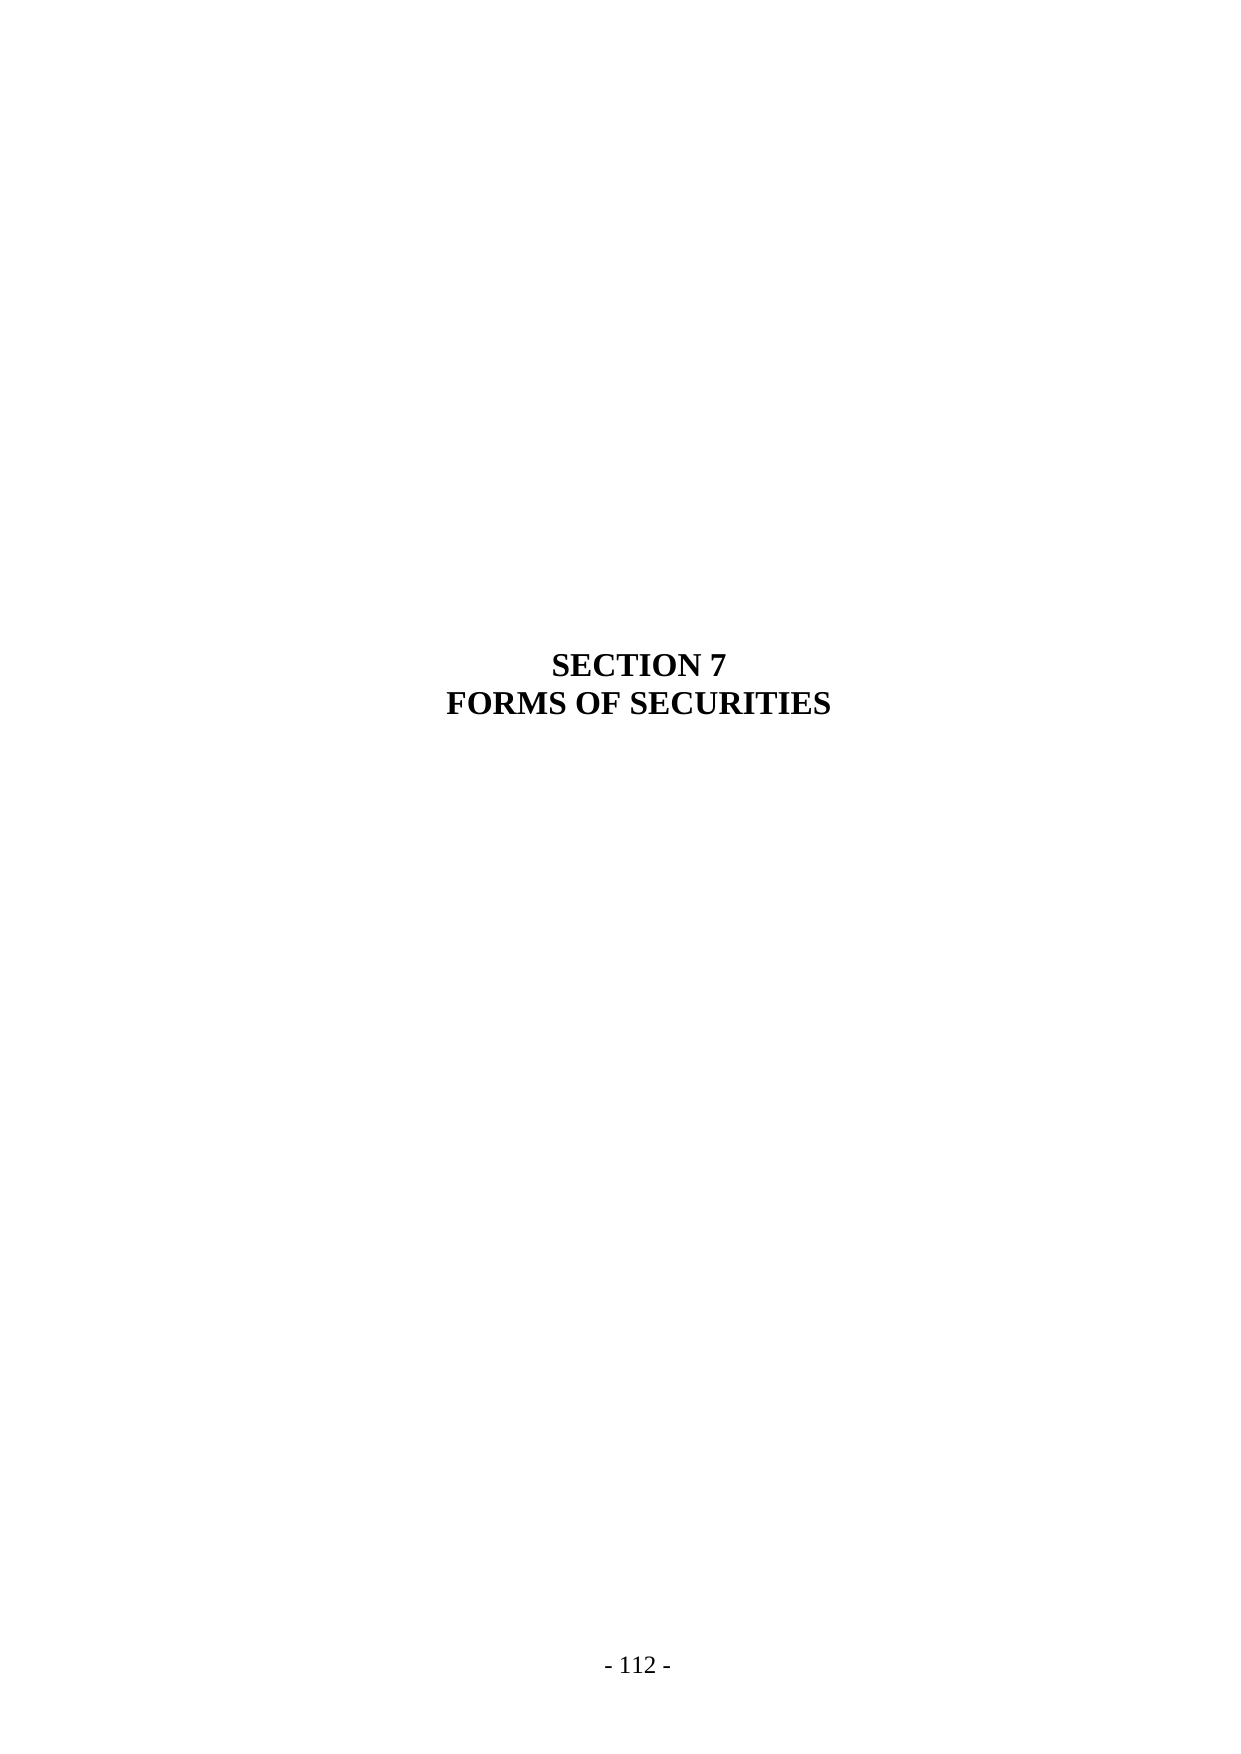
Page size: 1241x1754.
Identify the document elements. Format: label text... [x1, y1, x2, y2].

subtitle SECTION 7 [187, 645, 1090, 683]
text FORMS OF SECURITIES [187, 683, 1090, 722]
